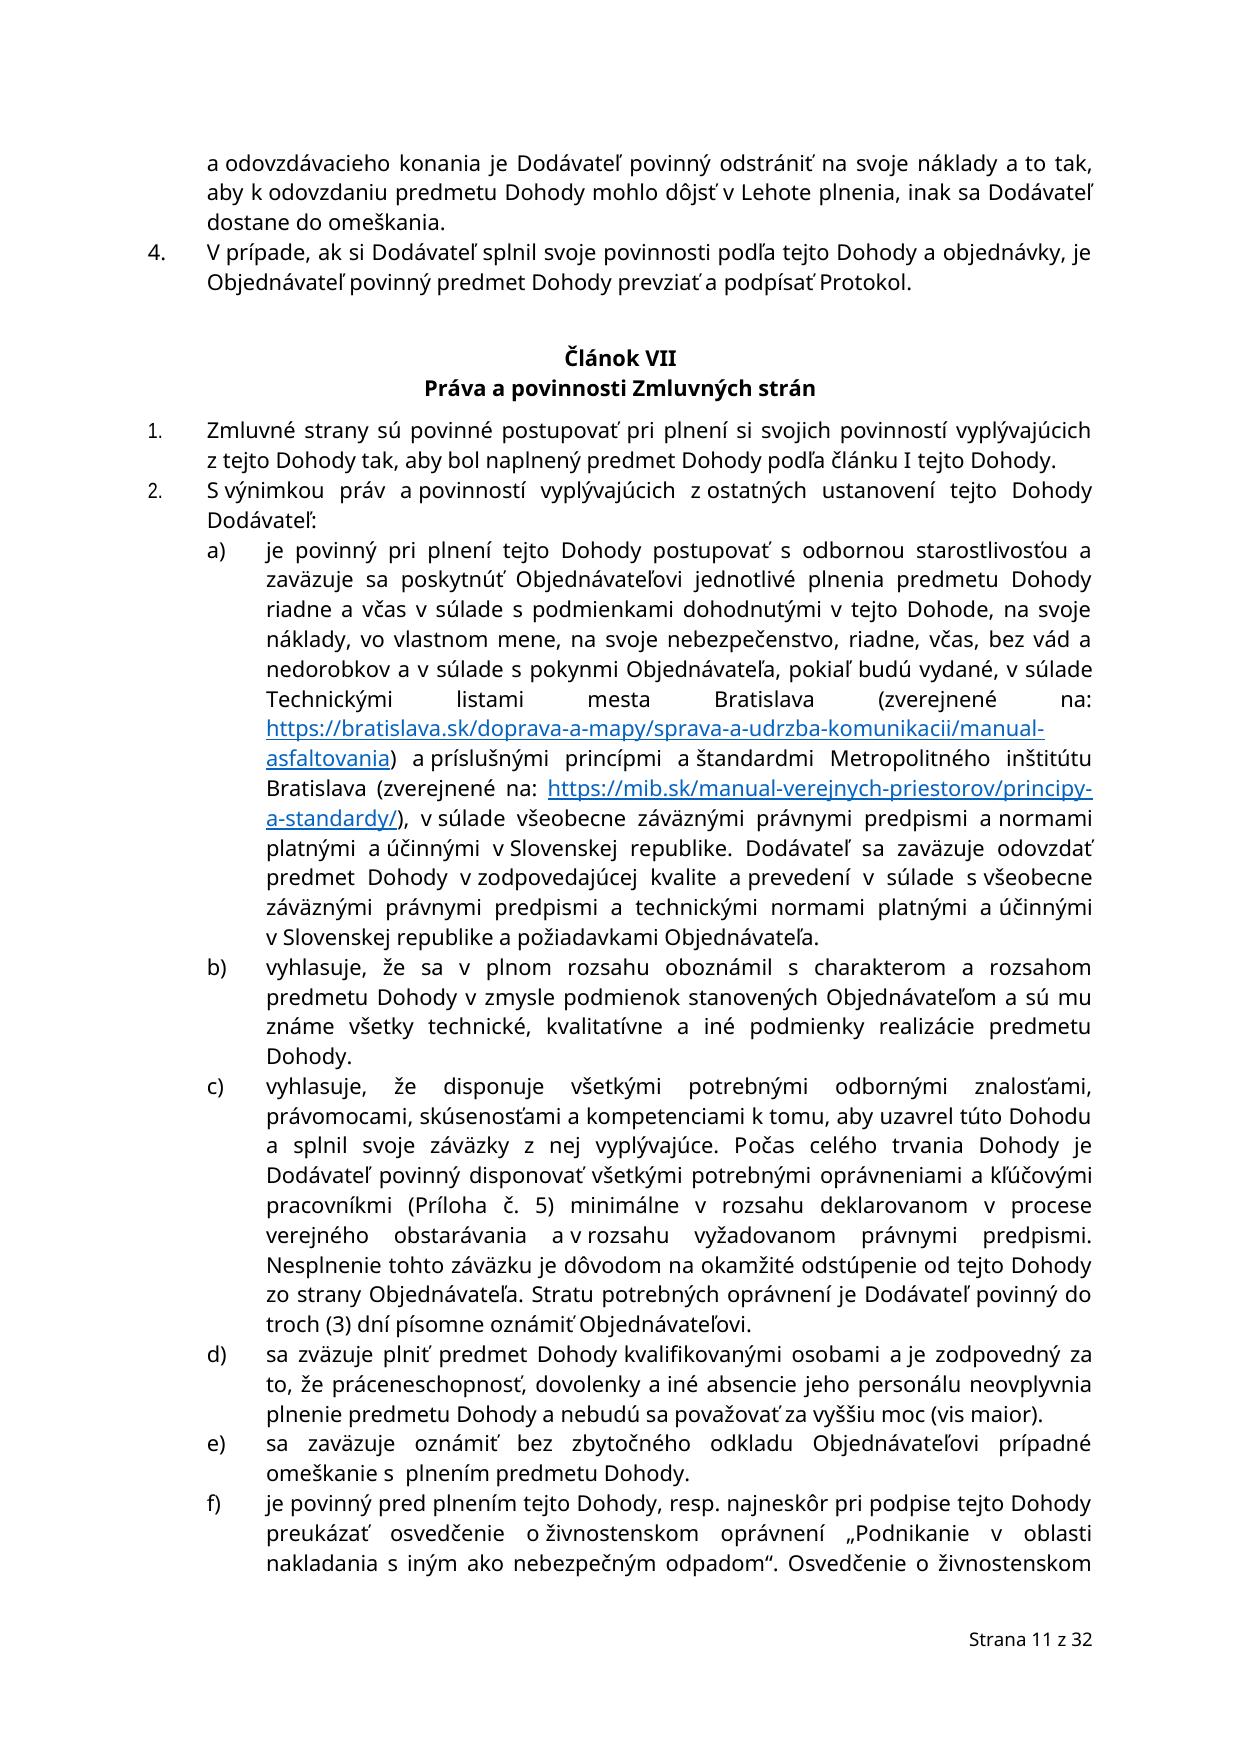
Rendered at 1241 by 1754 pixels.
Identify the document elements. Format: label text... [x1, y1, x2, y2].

list Zmluvné strany sú povinné postupovať pri plnení si svojich povinností vyplývajúcich z tejto Dohody tak, aby bol naplnený predmet Dohody podľa článku I tejto Dohody. [148, 416, 1093, 475]
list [207, 1488, 1093, 1577]
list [148, 148, 1093, 237]
list je povinný pri plnení tejto Dohody postupovať s odbornou starostlivosťou a zaväzuje sa poskytnúť Objednávateľovi jednotlivé plnenia predmetu Dohody riadne a včas v súlade s podmienkami dohodnutými v tejto Dohode, na svoje náklady, vo vlastnom mene, na svoje nebezpečenstvo, riadne, včas, bez vád a nedorobkov a v súlade s pokynmi Objednávateľa, pokiaľ budú vydané, v súlade Technickými listami mesta Bratislava (zverejnené na: https://bratislava.sk/doprava-a-mapy/sprava-a-udrzba-komunikacii/manual-asfaltovania) a príslušnými princípmi a štandardmi Metropolitného inštitútu Bratislava (zverejnené na: https://mib.sk/manual-verejnych-priestorov/principy-a-standardy/), v súlade všeobecne záväznými právnymi predpismi a normami platnými a účinnými v Slovenskej republike. Dodávateľ sa zaväzuje odovzdať predmet Dohody v zodpovedajúcej kvalite a prevedení v súlade s všeobecne záväznými právnymi predpismi a technickými normami platnými a účinnými v Slovenskej republike a požiadavkami Objednávateľa. [207, 535, 1093, 952]
subtitle Práva a povinnosti Zmluvných strán [148, 373, 1093, 403]
list S výnimkou práv a povinností vyplývajúcich z ostatných ustanovení tejto Dohody Dodávateľ: [148, 475, 1093, 535]
list V prípade, ak si Dodávateľ splnil svoje povinnosti podľa tejto Dohody a objednávky, je Objednávateľ povinný predmet Dohody prevziať a podpísať Protokol. [148, 237, 1093, 297]
list vyhlasuje, že disponuje všetkými potrebnými odbornými znalosťami, právomocami, skúsenosťami a kompetenciami k tomu, aby uzavrel túto Dohodu a splnil svoje záväzky z nej vyplývajúce. Počas celého trvania Dohody je Dodávateľ povinný disponovať všetkými potrebnými oprávneniami a kľúčovými pracovníkmi (Príloha č. 5) minimálne v rozsahu deklarovanom v procese verejného obstarávania a v rozsahu vyžadovanom právnymi predpismi. Nesplnenie tohto záväzku je dôvodom na okamžité odstúpenie od tejto Dohody zo strany Objednávateľa. Stratu potrebných oprávnení je Dodávateľ povinný do troch (3) dní písomne oznámiť Objednávateľovi. [207, 1071, 1093, 1339]
list vyhlasuje, že sa v plnom rozsahu oboznámil s charakterom a rozsahom predmetu Dohody v zmysle podmienok stanovených Objednávateľom a sú mu známe všetky technické, kvalitatívne a iné podmienky realizácie predmetu Dohody. [207, 952, 1093, 1071]
list sa zaväzuje oznámiť bez zbytočného odkladu Objednávateľovi prípadné omeškanie s plnením predmetu Dohody. [207, 1428, 1093, 1488]
subtitle Článok VII [148, 343, 1093, 373]
list sa zväzuje plniť predmet Dohody kvalifikovanými osobami a je zodpovedný za to, že práceneschopnosť, dovolenky a iné absencie jeho personálu neovplyvnia plnenie predmetu Dohody a nebudú sa považovať za vyššiu moc (vis maior). [207, 1339, 1093, 1428]
